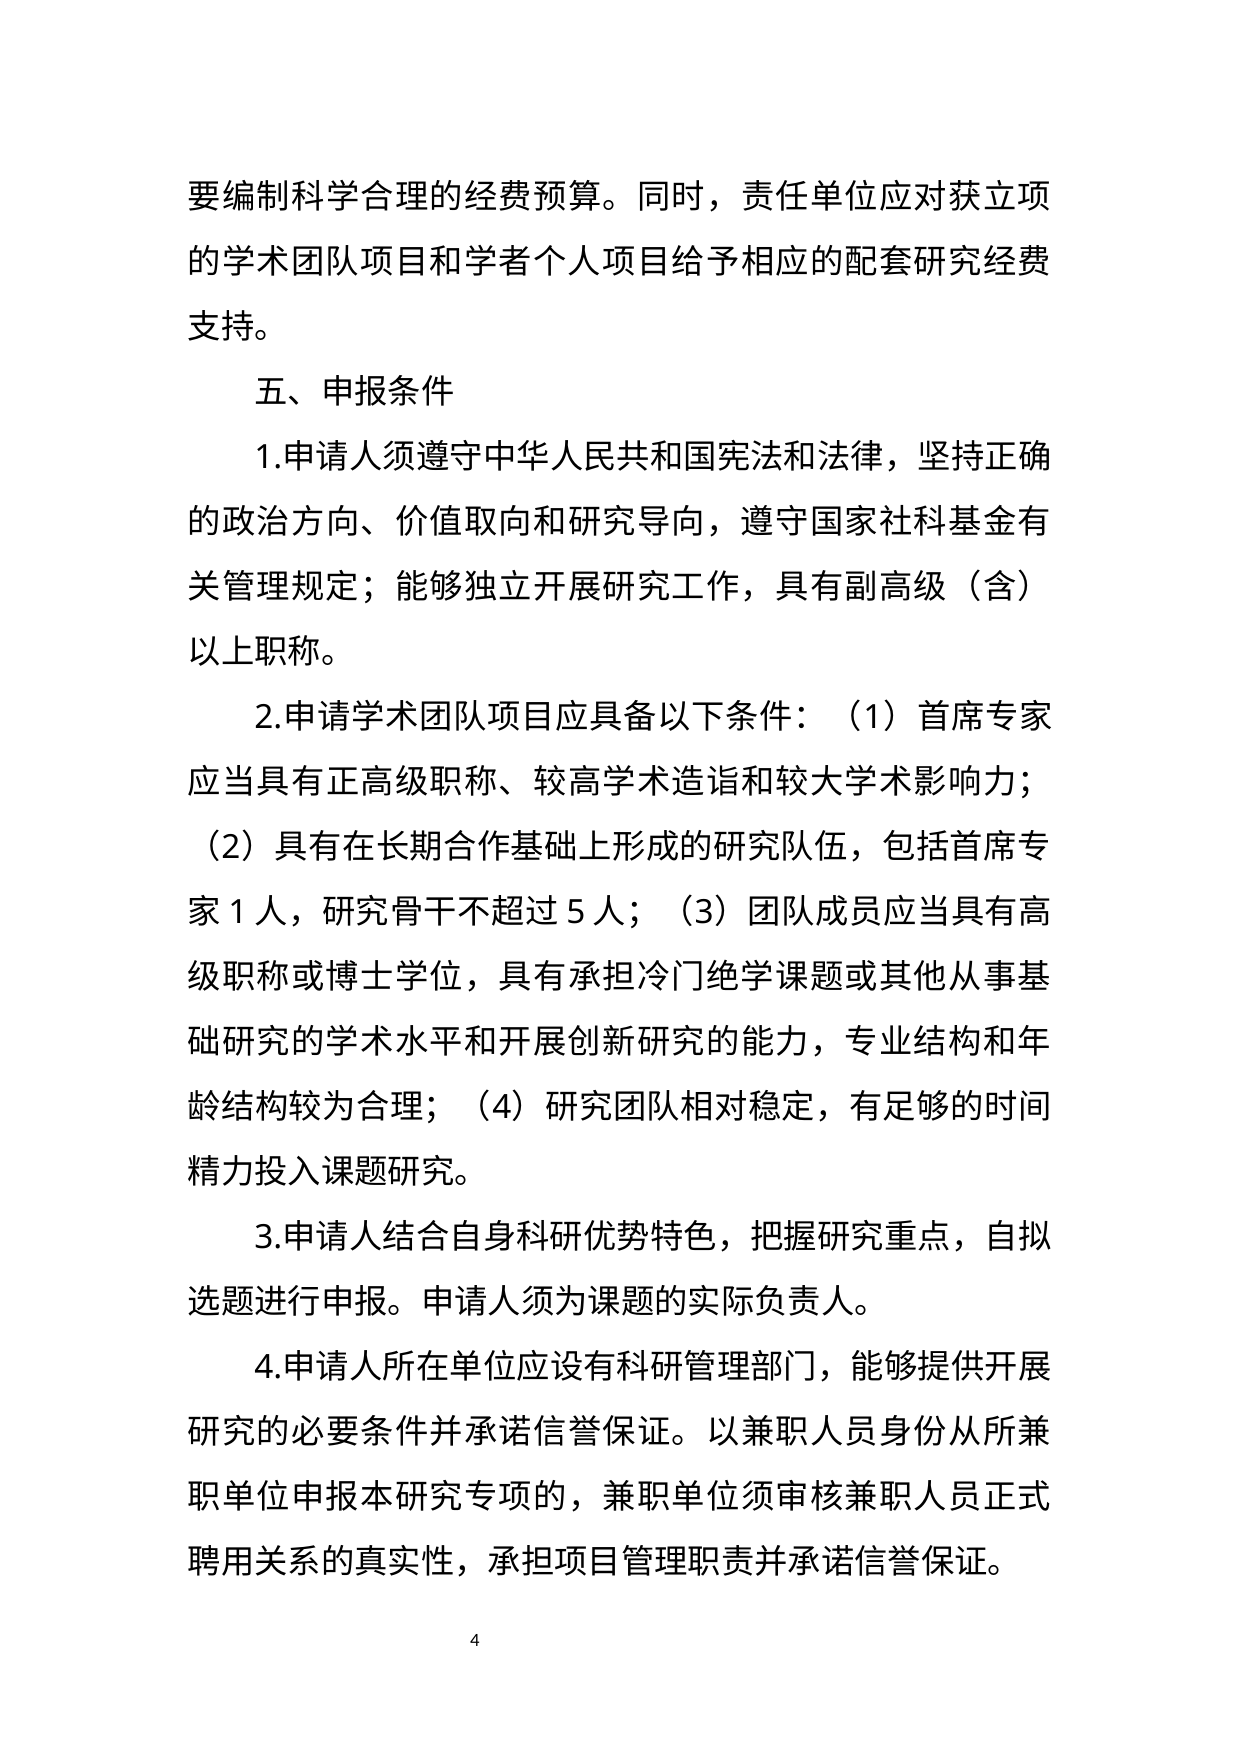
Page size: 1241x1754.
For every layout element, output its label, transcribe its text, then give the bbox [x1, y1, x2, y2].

text 3.申请人结合自身科研优势特色，把握研究重点，自拟选题进行申报。申请人须为课题的实际负责人。 [187, 1202, 1053, 1332]
text 2.申请学术团队项目应具备以下条件：（1）首席专家应当具有正高级职称、较高学术造诣和较大学术影响力；（2）具有在长期合作基础上形成的研究队伍，包括首席专家1人，研究骨干不超过5人；（3）团队成员应当具有高级职称或博士学位，具有承担冷门绝学课题或其他从事基础研究的学术水平和开展创新研究的能力，专业结构和年龄结构较为合理；（4）研究团队相对稳定，有足够的时间精力投入课题研究。 [187, 682, 1053, 1202]
text 4.申请人所在单位应设有科研管理部门，能够提供开展研究的必要条件并承诺信誉保证。以兼职人员身份从所兼职单位申报本研究专项的，兼职单位须审核兼职人员正式聘用关系的真实性，承担项目管理职责并承诺信誉保证。 [187, 1332, 1053, 1592]
text 五、申报条件 [187, 357, 1053, 422]
text 1.申请人须遵守中华人民共和国宪法和法律，坚持正确的政治方向、价值取向和研究导向，遵守国家社科基金有关管理规定；能够独立开展研究工作，具有副高级（含）以上职称。 [187, 422, 1053, 682]
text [187, 162, 1053, 357]
